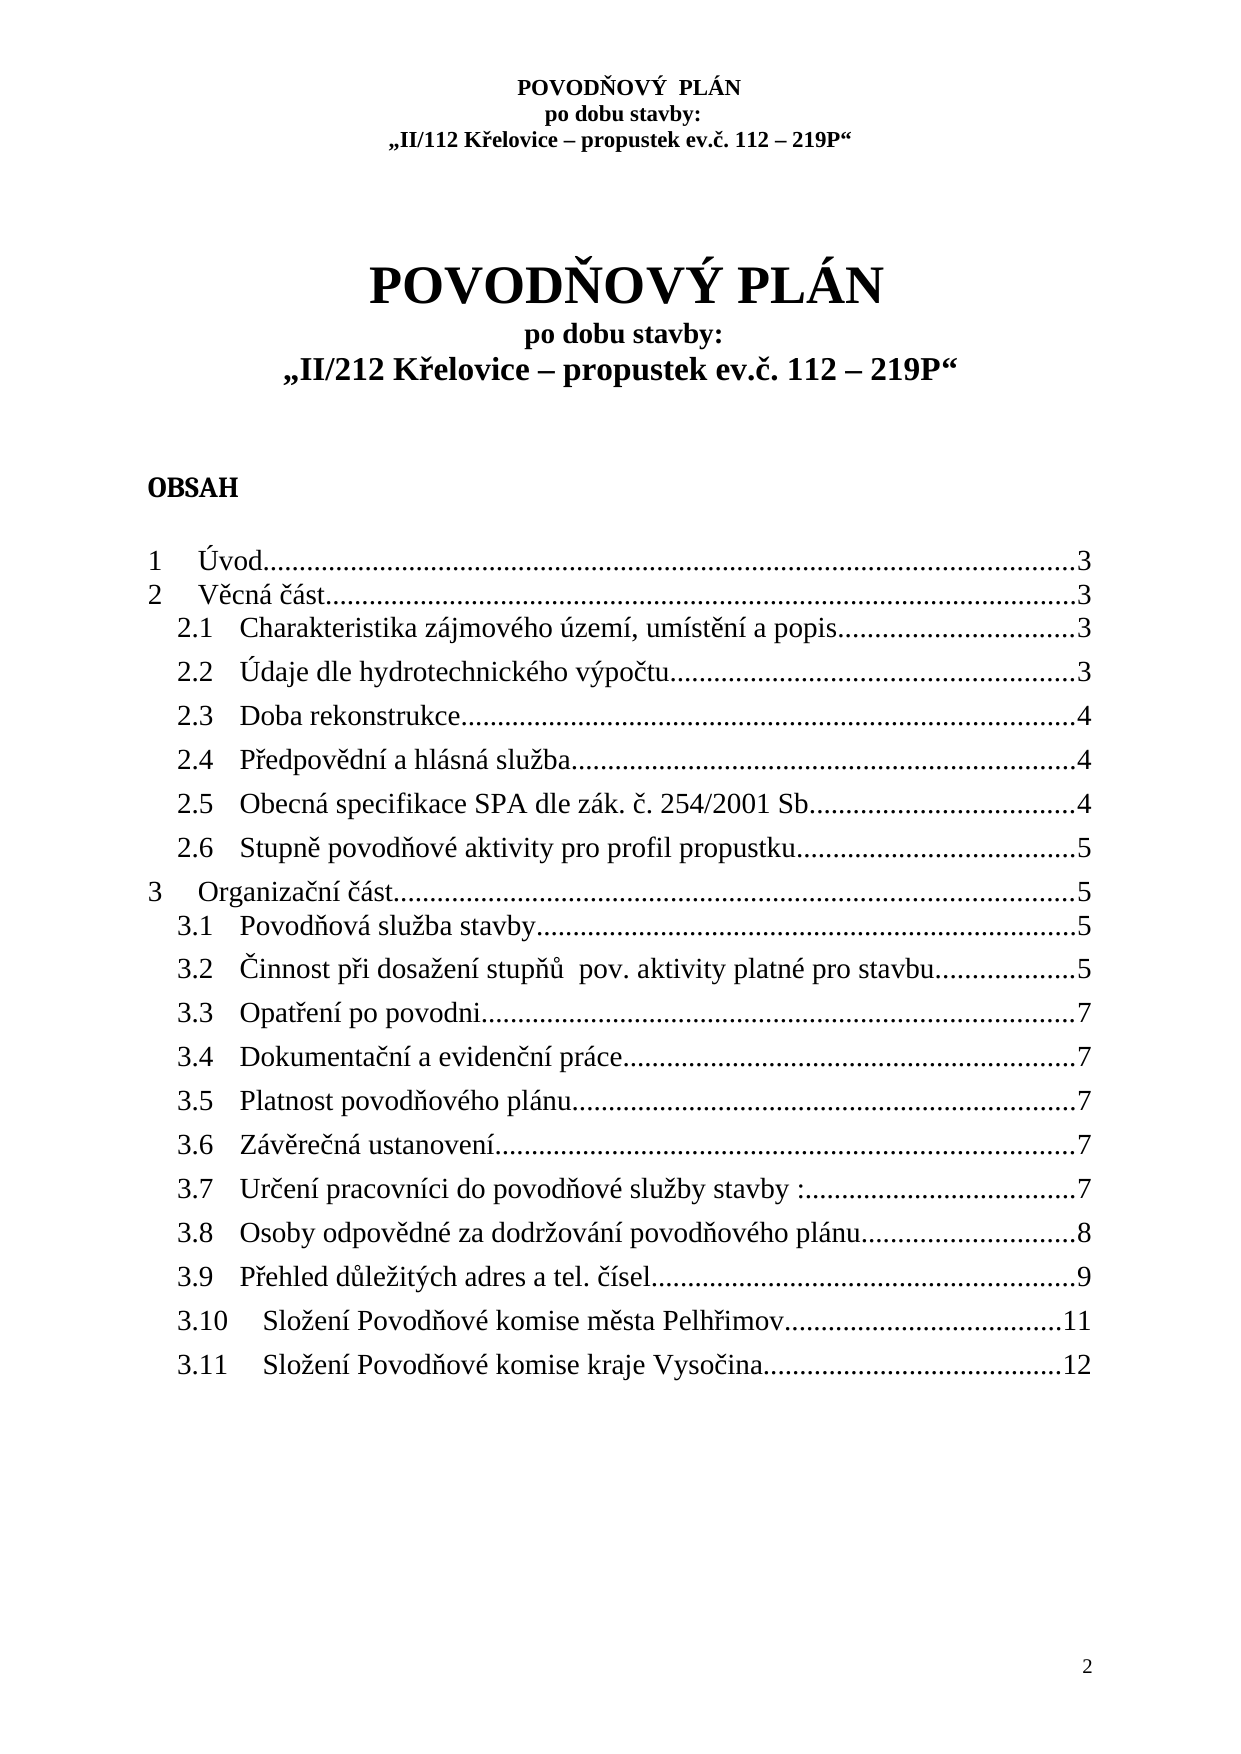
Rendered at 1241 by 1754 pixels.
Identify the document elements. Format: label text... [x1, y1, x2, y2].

text 1 Úvod 3 [148, 543, 1092, 577]
text 3.4 Dokumentační a evidenční práce 7 [177, 1039, 1092, 1073]
text 3.10 Složení Povodňové komise města Pelhřimov 11 [177, 1303, 1092, 1337]
text 3.9 Přehled důležitých adres a tel. čísel 9 [177, 1259, 1092, 1293]
text 2.6 Stupně povodňové aktivity pro profil propustku 5 [177, 830, 1092, 864]
text 3.7 Určení pracovníci do povodňové služby stavby : 7 [177, 1171, 1092, 1205]
subtitle OBSAH [148, 471, 1092, 505]
text 3.5 Platnost povodňového plánu 7 [177, 1083, 1092, 1117]
text „II/212 Křelovice – propustek ev.č. 112 – 219P“ [148, 349, 1092, 388]
text 3.11 Složení Povodňové komise kraje Vysočina 12 [177, 1347, 1092, 1381]
text 3.2 Činnost při dosažení stupňů pov. aktivity platné pro stavbu 5 [177, 952, 1092, 985]
text 3.6 Závěrečná ustanovení 7 [177, 1127, 1092, 1161]
text 2 Věcná část 3 [148, 577, 1092, 610]
text 3 Organizační část 5 [148, 874, 1092, 908]
text 2.3 Doba rekonstrukce 4 [177, 698, 1092, 732]
text 3.3 Opatření po povodni 7 [177, 996, 1092, 1029]
text 2.1 Charakteristika zájmového území, umístění a popis 3 [177, 610, 1092, 644]
text 2.4 Předpovědní a hlásná služba 4 [177, 742, 1092, 776]
text po dobu stavby: [148, 316, 1092, 349]
text 2.2 Údaje dle hydrotechnického výpočtu 3 [177, 654, 1092, 688]
text 3.1 Povodňová služba stavby 5 [177, 908, 1092, 941]
text 3.8 Osoby odpovědné za dodržování povodňového plánu 8 [177, 1215, 1092, 1249]
text 2.5 Obecná specifikace SPA dle zák. č. 254/2001 Sb. 4 [177, 786, 1092, 820]
text POVODŇOVÝ PLÁN [295, 253, 1092, 316]
